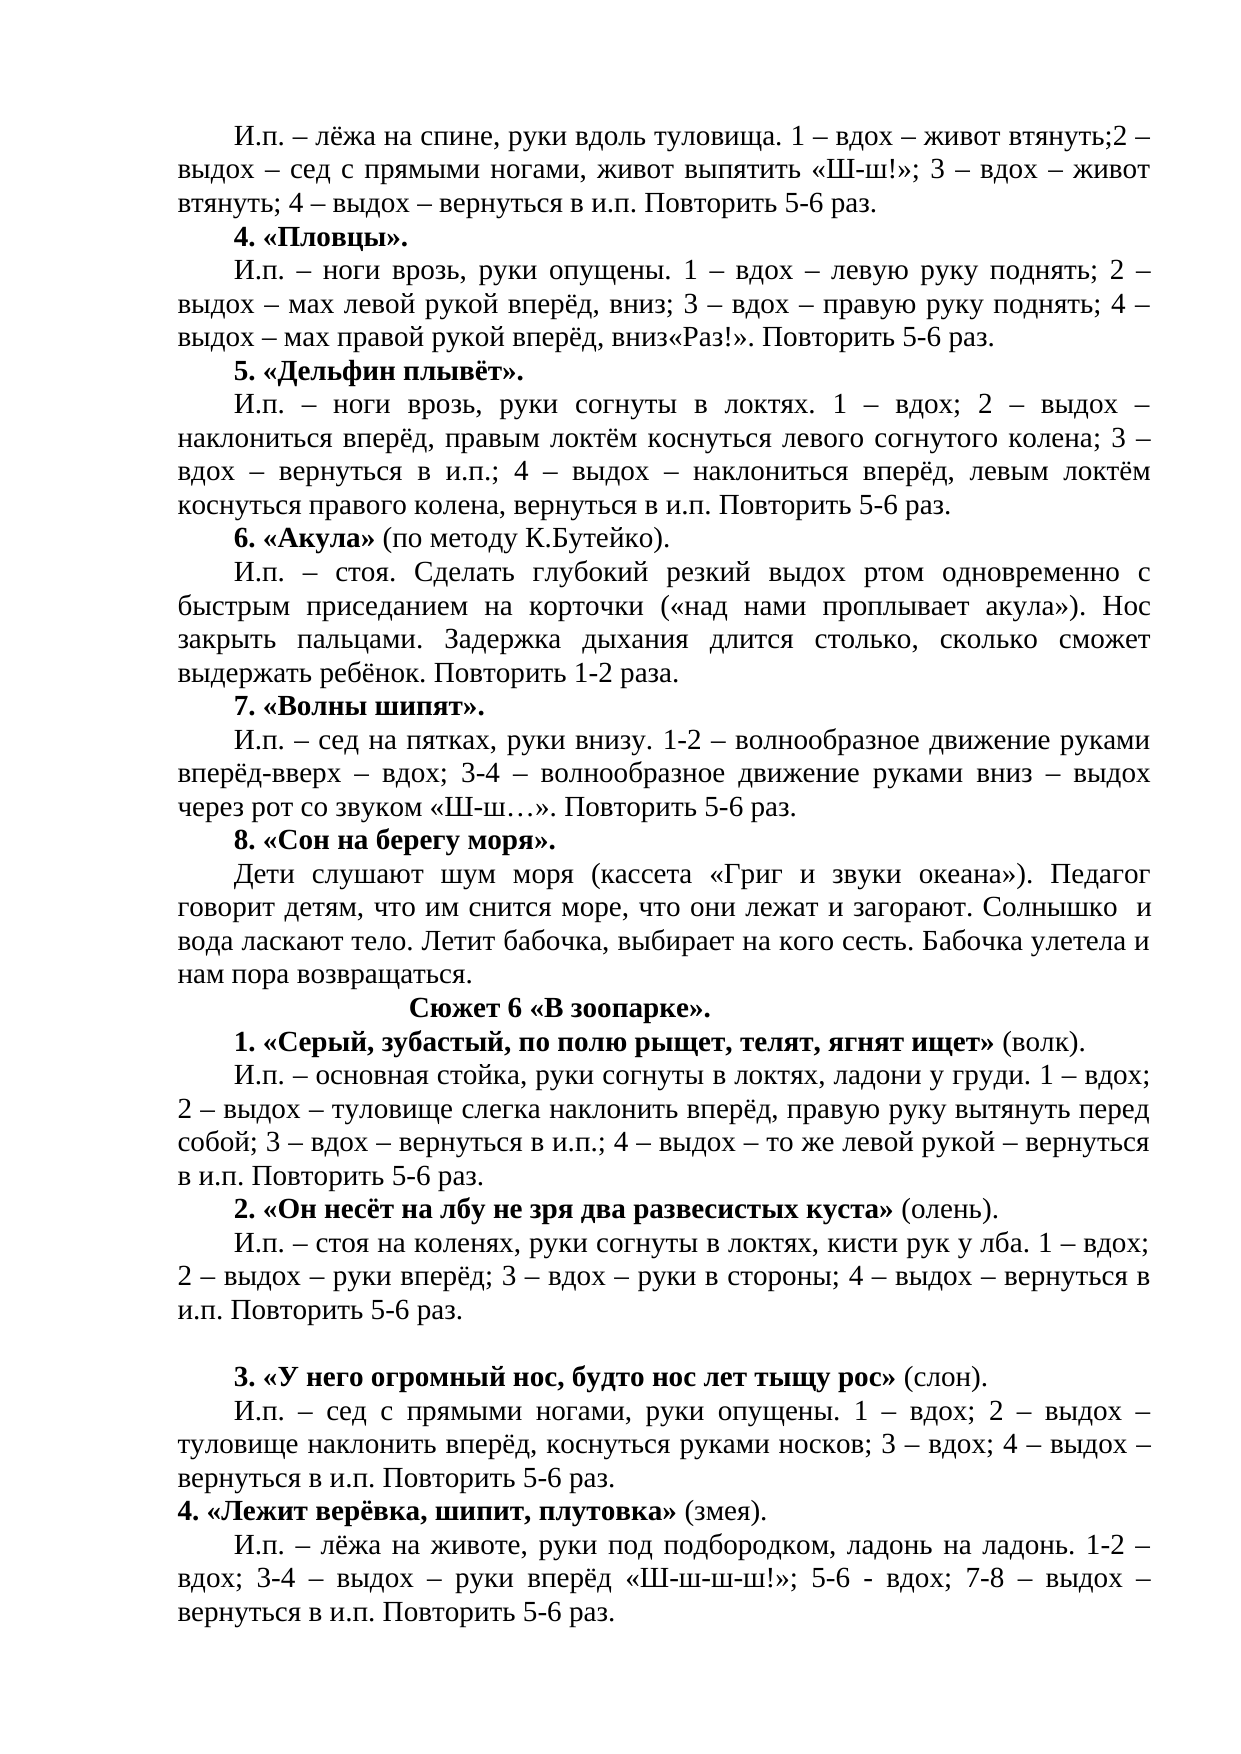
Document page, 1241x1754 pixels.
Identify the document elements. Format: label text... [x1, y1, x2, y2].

text Сюжет 6 «В зоопарке». [177, 990, 1152, 1024]
text 6. «Акула» (по методу К.Бутейко). [177, 521, 1152, 554]
text И.п. – стоя. Сделать глубокий резкий выдох ртом одновременно с быстрым приседанием на корточки («над нами проплывает акула»). Нос закрыть пальцами. Задержка дыхания длится столько, сколько сможет выдержать ребёнок. Повторить 1-2 раза. [177, 554, 1152, 688]
text И.п. – ноги врозь, руки опущены. 1 – вдох – левую руку поднять; 2 – выдох – мах левой рукой вперёд, вниз; 3 – вдох – правую руку поднять; 4 – выдох – мах правой рукой вперёд, вниз«Раз!». Повторить 5-6 раз. [177, 252, 1152, 353]
text Дети слушают шум моря (кассета «Григ и звуки океана»). Педагог говорит детям, что им снится море, что они лежат и загорают. Солнышко и вода ласкают тело. Летит бабочка, выбирает на кого сесть. Бабочка улетела и нам пора возвращаться. [177, 856, 1152, 990]
text И.п. – лёжа на спине, руки вдоль туловища. 1 – вдох – живот втянуть;2 – выдох – сед с прямыми ногами, живот выпятить «Ш-ш!»; 3 – вдох – живот втянуть; 4 – выдох – вернуться в и.п. Повторить 5-6 раз. [177, 118, 1152, 219]
text 1. «Серый, зубастый, по полю рыщет, телят, ягнят ищет» (волк). [177, 1024, 1152, 1057]
text 3. «У него огромный нос, будто нос лет тыщу рос» (слон). [177, 1359, 1152, 1393]
text И.п. – стоя на коленях, руки согнуты в локтях, кисти рук у лба. 1 – вдох; 2 – выдох – руки вперёд; 3 – вдох – руки в стороны; 4 – выдох – вернуться в и.п. Повторить 5-6 раз. [177, 1225, 1152, 1326]
text 4. «Лежит верёвка, шипит, плутовка» (змея). [177, 1493, 1152, 1527]
text 2. «Он несёт на лбу не зря два развесистых куста» (олень). [177, 1191, 1152, 1225]
text И.п. – сед на пятках, руки внизу. 1-2 – волнообразное движение руками вперёд-вверх – вдох; 3-4 – волнообразное движение руками вниз – выдох через рот со звуком «Ш-ш…». Повторить 5-6 раз. [177, 722, 1152, 822]
text 5. «Дельфин плывёт». [177, 353, 1152, 386]
text 4. «Пловцы». [177, 219, 1152, 252]
text И.п. – лёжа на животе, руки под подбородком, ладонь на ладонь. 1-2 – вдох; 3-4 – выдох – руки вперёд «Ш-ш-ш-ш!»; 5-6 - вдох; 7-8 – выдох – вернуться в и.п. Повторить 5-6 раз. [177, 1527, 1152, 1627]
text 8. «Сон на берегу моря». [177, 822, 1152, 856]
text 7. «Волны шипят». [177, 688, 1152, 722]
text И.п. – основная стойка, руки согнуты в локтях, ладони у груди. 1 – вдох; 2 – выдох – туловище слегка наклонить вперёд, правую руку вытянуть перед собой; 3 – вдох – вернуться в и.п.; 4 – выдох – то же левой рукой – вернуться в и.п. Повторить 5-6 раз. [177, 1057, 1152, 1191]
text И.п. – ноги врозь, руки согнуты в локтях. 1 – вдох; 2 – выдох – наклониться вперёд, правым локтём коснуться левого согнутого колена; 3 – вдох – вернуться в и.п.; 4 – выдох – наклониться вперёд, левым локтём коснуться правого колена, вернуться в и.п. Повторить 5-6 раз. [177, 386, 1152, 521]
text И.п. – сед с прямыми ногами, руки опущены. 1 – вдох; 2 – выдох – туловище наклонить вперёд, коснуться руками носков; 3 – вдох; 4 – выдох – вернуться в и.п. Повторить 5-6 раз. [177, 1393, 1152, 1493]
